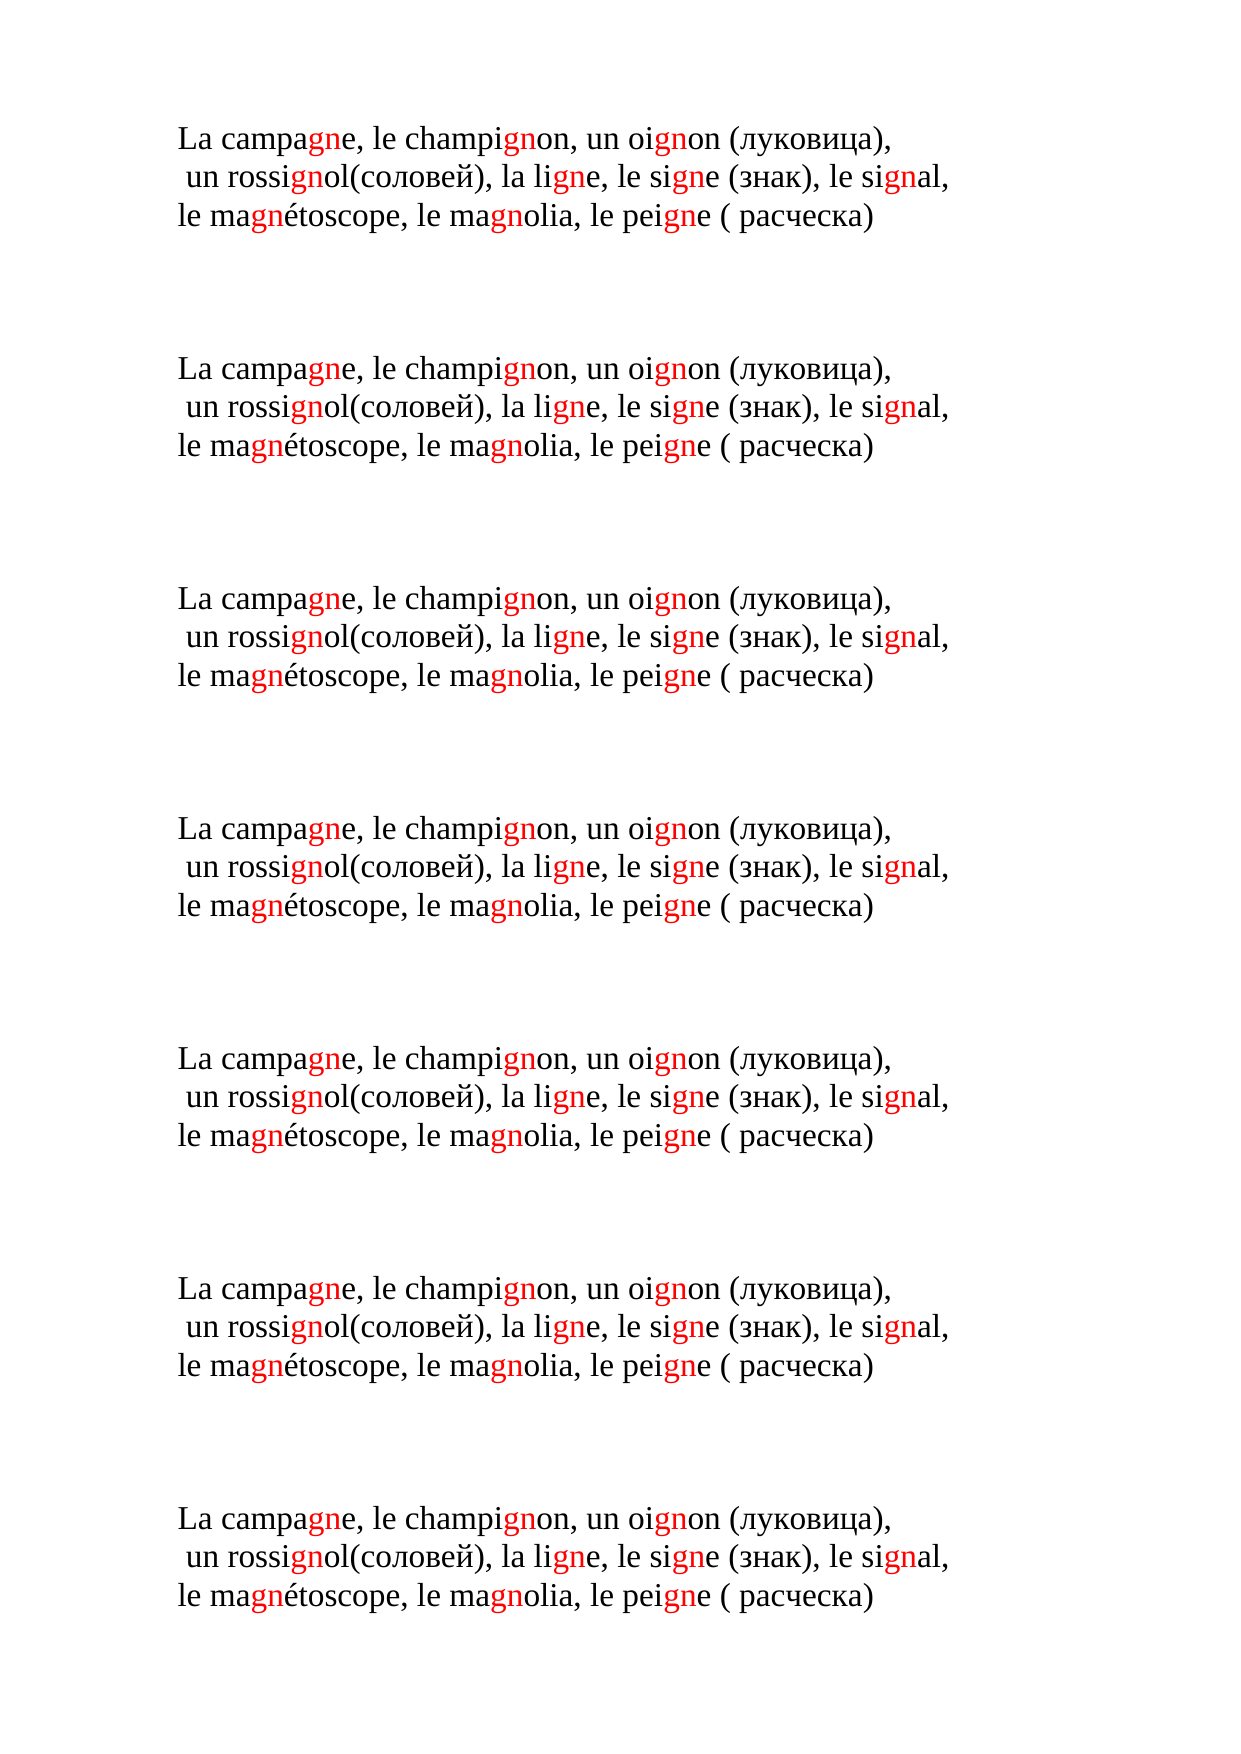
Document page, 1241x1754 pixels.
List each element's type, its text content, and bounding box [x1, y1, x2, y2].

text La campagne, le champignon, un oignon (луковица), [177, 1268, 1152, 1306]
text le magnétoscope, le magnolia, le peigne ( расческа) [177, 425, 1152, 463]
text un rossignol(соловей), la ligne, le signe (знак), le signal, [177, 156, 1152, 195]
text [177, 1575, 1152, 1613]
text un rossignol(соловей), la ligne, le signe (знак), le signal, [177, 846, 1152, 885]
text La campagne, le champignon, un oignon (луковица), [177, 118, 1152, 156]
text un rossignol(соловей), la ligne, le signe (знак), le signal, [177, 1306, 1152, 1345]
text La campagne, le champignon, un oignon (луковица), [177, 808, 1152, 846]
text La campagne, le champignon, un oignon (луковица), [177, 348, 1152, 386]
text un rossignol(соловей), la ligne, le signe (знак), le signal, [177, 386, 1152, 425]
text le magnétoscope, le magnolia, le peigne ( расческа) [177, 195, 1152, 233]
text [177, 1536, 1152, 1575]
text La campagne, le champignon, un oignon (луковица), [177, 578, 1152, 616]
text un rossignol(соловей), la ligne, le signe (знак), le signal, [177, 1076, 1152, 1115]
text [177, 1498, 1152, 1536]
text le magnétoscope, le magnolia, le peigne ( расческа) [177, 655, 1152, 693]
text le magnétoscope, le magnolia, le peigne ( расческа) [177, 1345, 1152, 1383]
text le magnétoscope, le magnolia, le peigne ( расческа) [177, 1115, 1152, 1153]
text La campagne, le champignon, un oignon (луковица), [177, 1038, 1152, 1076]
text un rossignol(соловей), la ligne, le signe (знак), le signal, [177, 616, 1152, 655]
text le magnétoscope, le magnolia, le peigne ( расческа) [177, 885, 1152, 923]
